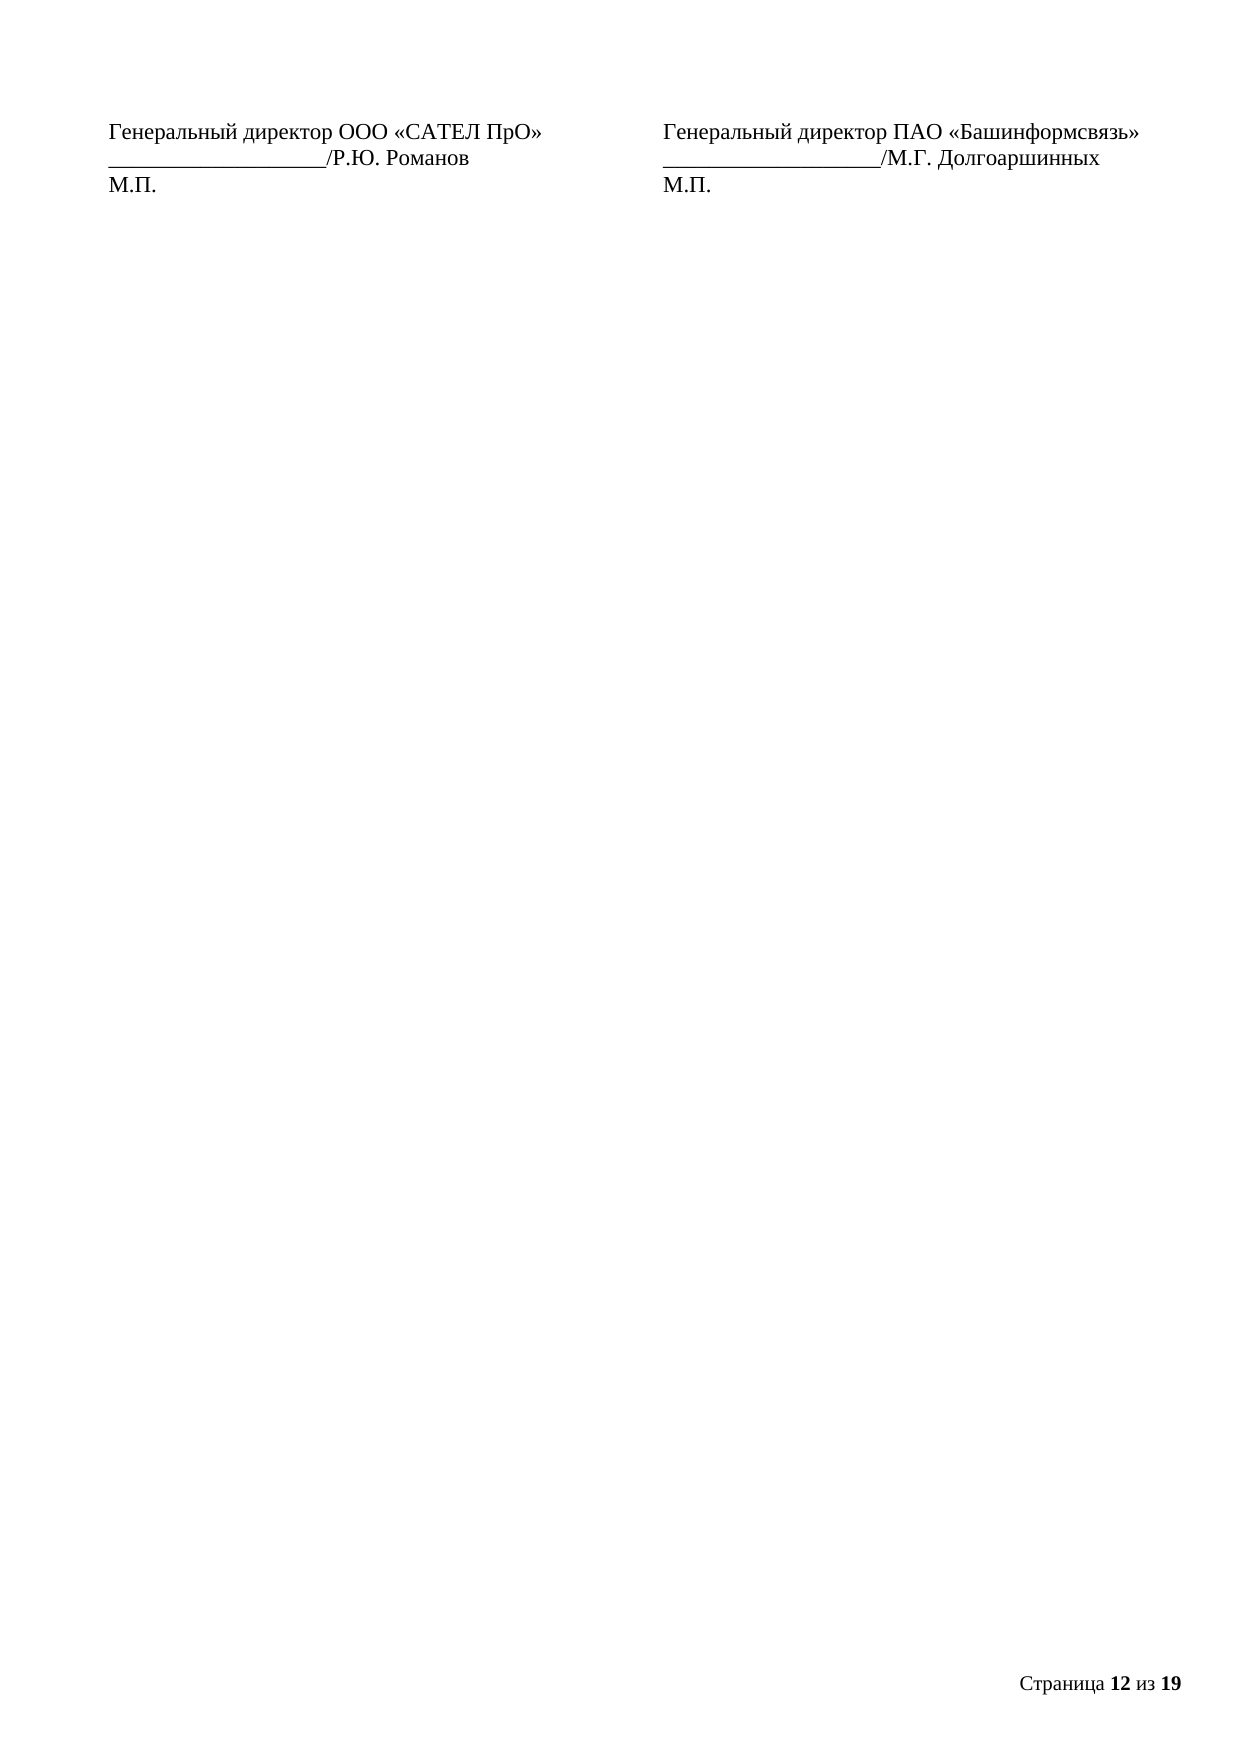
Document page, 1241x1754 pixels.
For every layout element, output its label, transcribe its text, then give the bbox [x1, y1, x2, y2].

table_cell Генеральный директор ООО «САТЕЛ ПрО» ___________________/Р.Ю. Романов М.П. [108, 118, 662, 197]
table_cell Генеральный директор ПАО «Башинформсвязь» ___________________/М.Г. Долгоаршинных М.П. [663, 118, 1171, 197]
